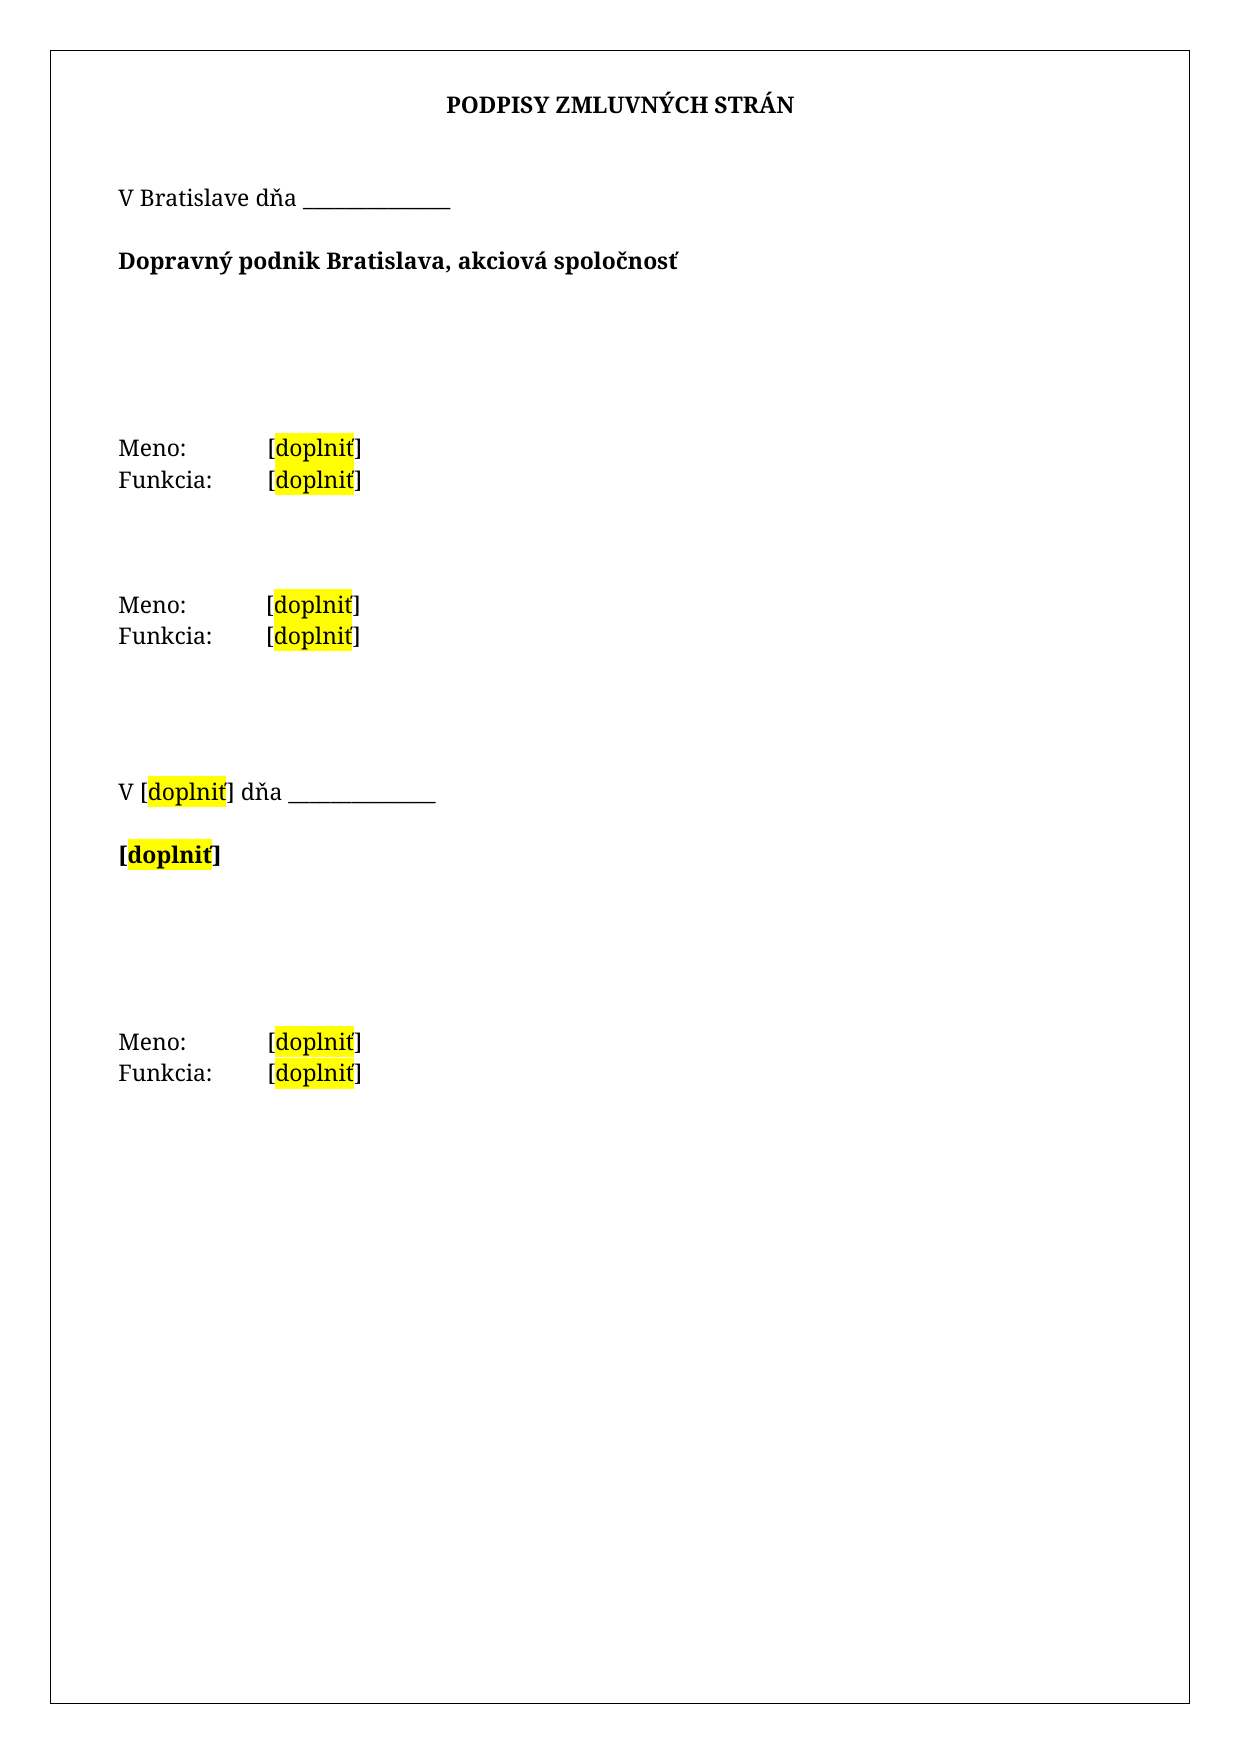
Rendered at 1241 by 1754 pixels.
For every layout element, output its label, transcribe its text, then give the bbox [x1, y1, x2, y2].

text PODPISY ZMLUVNÝCH STRÁN [118, 89, 1122, 120]
text Funkcia: [doplniť] [118, 464, 275, 495]
text Meno: [doplniť] [352, 589, 1122, 620]
text V [doplniť] dňa ______________ [226, 776, 1122, 807]
text Meno: [doplniť] [354, 1026, 1122, 1057]
text Funkcia: [doplniť] [118, 620, 274, 651]
list [doplniť] [212, 839, 1122, 870]
text V Bratislave dňa ______________ [118, 182, 1122, 214]
text Dopravný podnik Bratislava, akciová spoločnosť [118, 245, 1122, 276]
text Meno: [doplniť] [118, 589, 274, 620]
text Funkcia: [doplniť] [354, 464, 1122, 495]
text Funkcia: [doplniť] [352, 620, 1122, 651]
text Meno: [doplniť] [118, 1026, 275, 1057]
text Funkcia: [doplniť] [118, 1057, 1122, 1089]
text Meno: [doplniť] [118, 432, 1122, 464]
